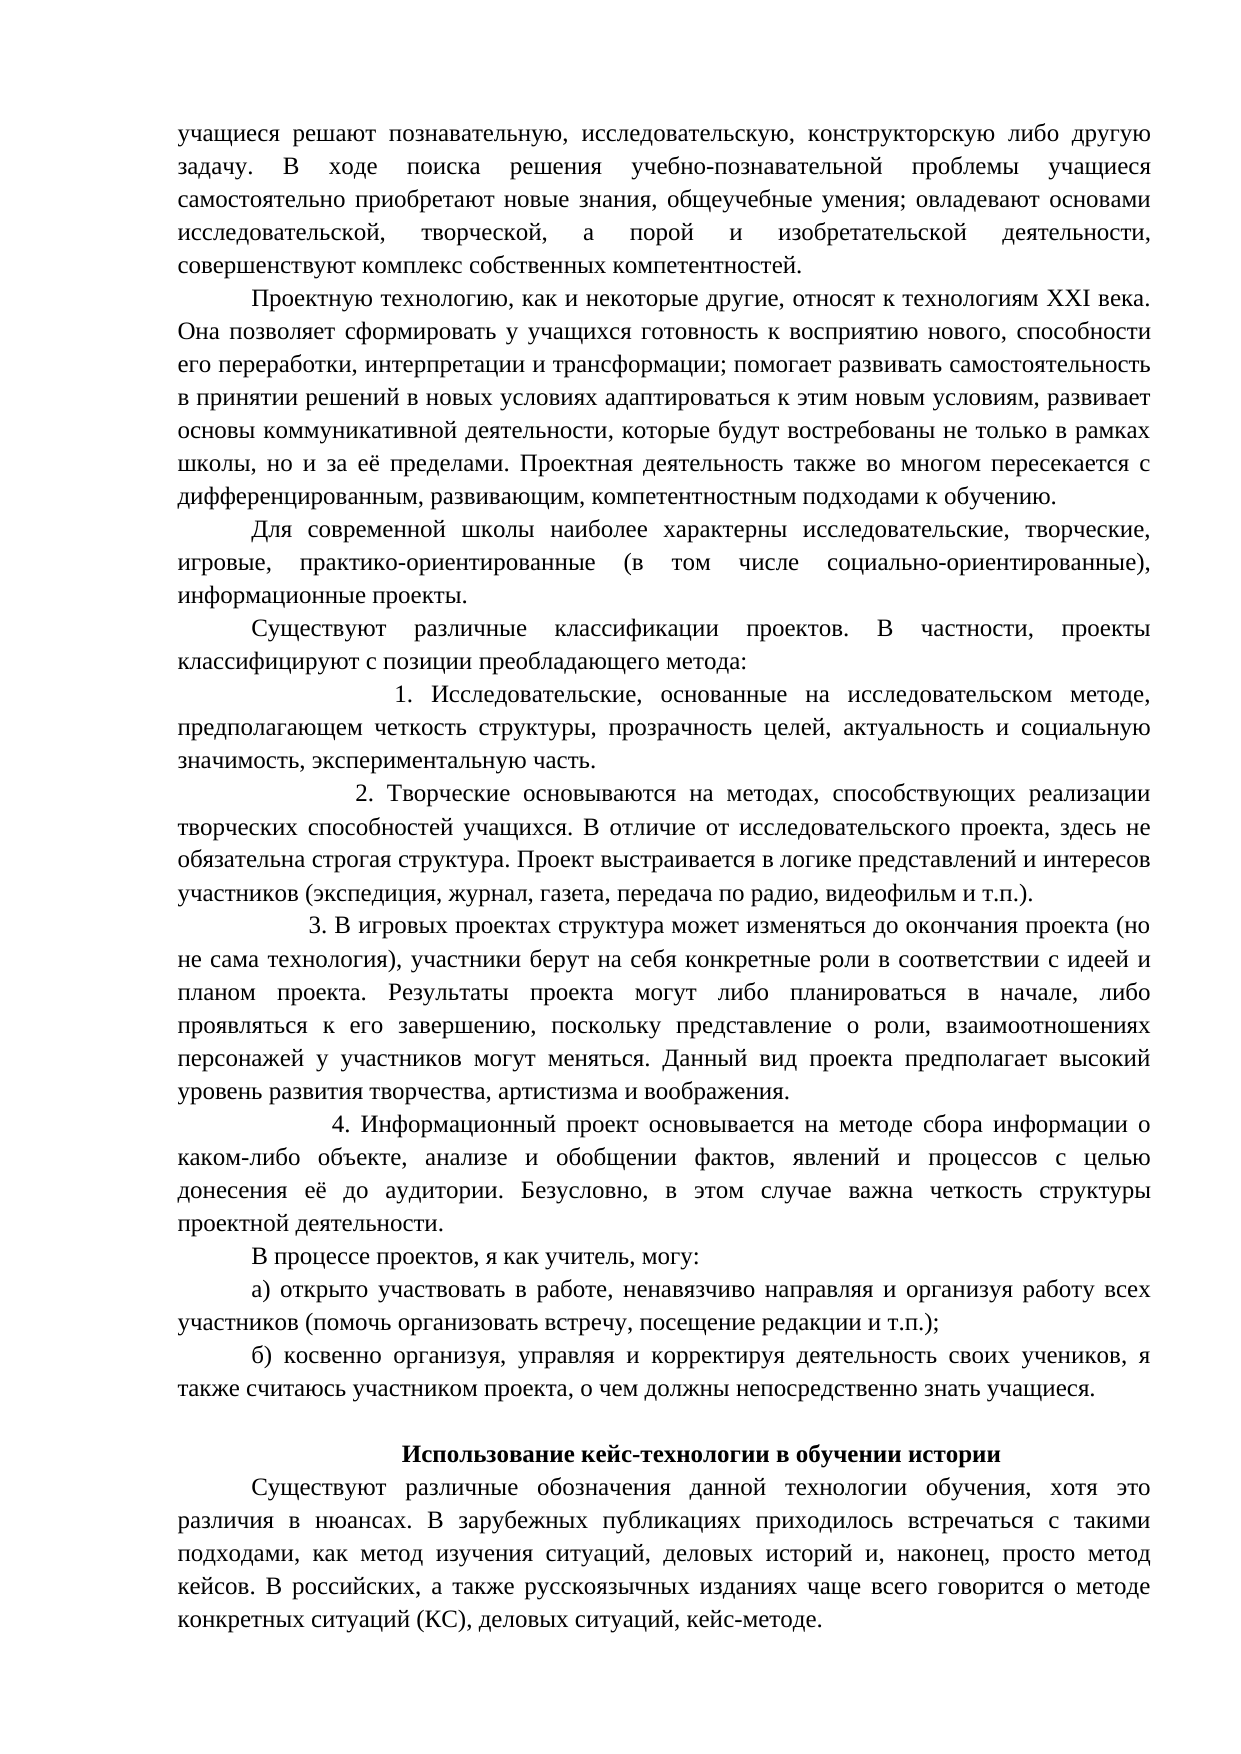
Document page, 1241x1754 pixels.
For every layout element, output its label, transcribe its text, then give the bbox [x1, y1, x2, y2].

text Существуют различные обозначения данной технологии обучения, хотя это различия в нюансах. В зарубежных публикациях приходилось встречаться с такими подходами, как метод изучения ситуаций, деловых историй и, наконец, просто метод кейсов. В российских, а также русскоязычных изданиях чаще всего говорится о методе конкретных ситуаций (КС), деловых ситуаций, кейс-методе. [177, 1472, 1152, 1633]
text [177, 118, 1152, 279]
text Для современной школы наиболее характерны исследовательские, творческие, игровые, практико-ориентированные (в том числе социально-ориентированные), информационные проекты. [177, 514, 1152, 609]
text а) открыто участвовать в работе, ненавязчиво направляя и организуя работу всех участников (помочь организовать встречу, посещение редакции и т.п.); [177, 1274, 1152, 1336]
text В процессе проектов, я как учитель, могу: [177, 1241, 1152, 1269]
text Использование кейс-технологии в обучении истории [177, 1439, 1152, 1468]
text Существуют различные классификации проектов. В частности, проекты классифицируют с позиции преобладающего метода: [177, 613, 1152, 675]
text 3. В игровых проектах структура может изменяться до окончания проекта (но не сама технология), участники берут на себя конкретные роли в соответствии с идеей и планом проекта. Результаты проекта могут либо планироваться в начале, либо проявляться к его завершению, поскольку представление о роли, взаимоотношениях персонажей у участников могут меняться. Данный вид проекта предполагает высокий уровень развития творчества, артистизма и воображения. [177, 911, 1152, 1104]
text б) косвенно организуя, управляя и корректируя деятельность своих учеников, я также считаюсь участником проекта, о чем должны непосредственно знать учащиеся. [177, 1340, 1152, 1402]
text Проектную технологию, как и некоторые другие, относят к технологиям XXI века. Она позволяет сформировать у учащихся готовность к восприятию нового, способности его переработки, интерпретации и трансформации; помогает развивать самостоятельность в принятии решений в новых условиях адаптироваться к этим новым условиям, развивает основы коммуникативной деятельности, которые будут востребованы не только в рамках школы, но и за её пределами. Проектная деятельность также во многом пересекается с дифференцированным, развивающим, компетентностным подходами к обучению. [177, 283, 1152, 510]
text 2. Творческие основываются на методах, способствующих реализации творческих способностей учащихся. В отличие от исследовательского проекта, здесь не обязательна строгая структура. Проект выстраивается в логике представлений и интересов участников (экспедиция, журнал, газета, передача по радио, видеофильм и т.п.). [177, 778, 1152, 906]
text 4. Информационный проект основывается на методе сбора информации о каком-либо объекте, анализе и обобщении фактов, явлений и процессов с целью донесения её до аудитории. Безусловно, в этом случае важна четкость структуры проектной деятельности. [177, 1109, 1152, 1237]
text 1. Исследовательские, основанные на исследовательском методе, предполагающем четкость структуры, прозрачность целей, актуальность и социальную значимость, экспериментальную часть. [177, 679, 1152, 774]
